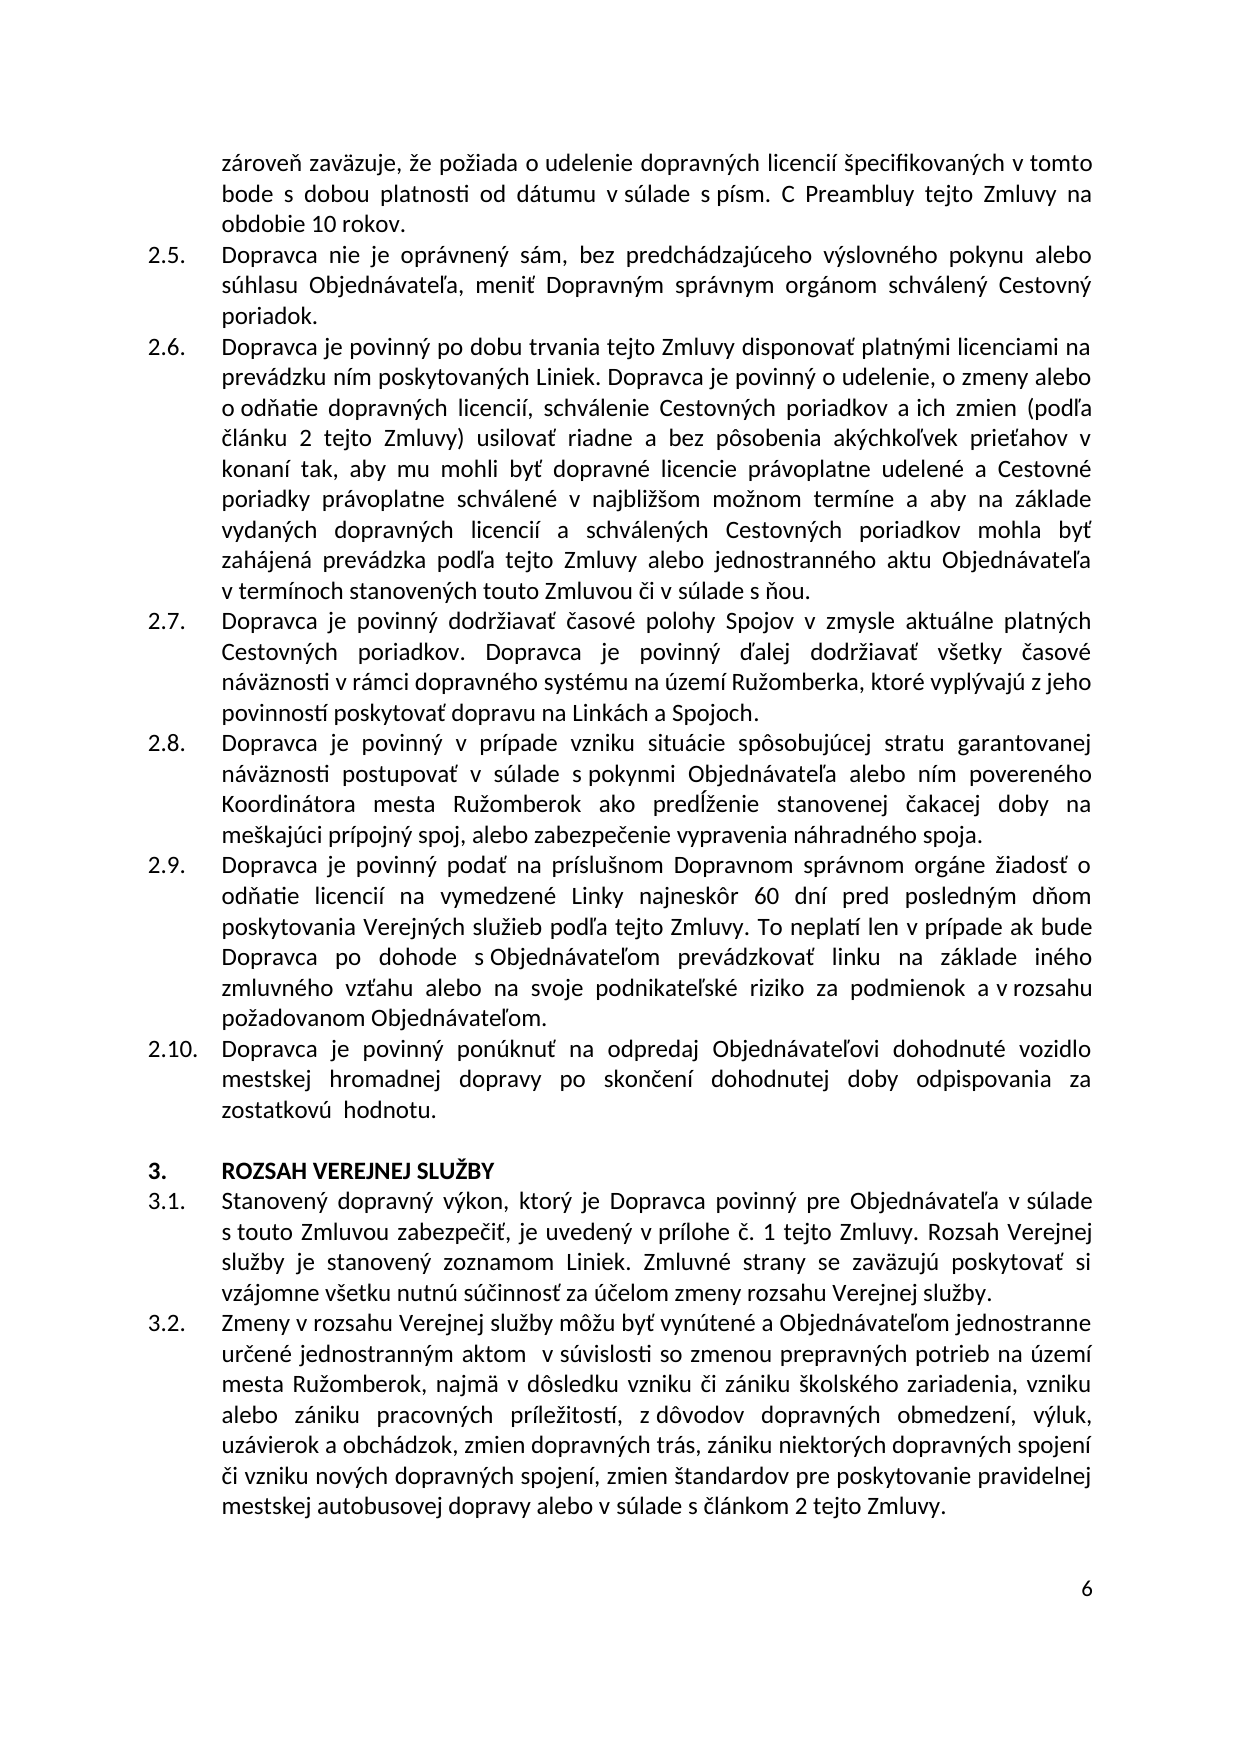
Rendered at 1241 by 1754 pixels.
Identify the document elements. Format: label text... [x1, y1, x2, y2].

list Dopravca je povinný v prípade vzniku situácie spôsobujúcej stratu garantovanej náväznosti postupovať v súlade s pokynmi Objednávateľa alebo ním povereného Koordinátora mesta Ružomberok ako predĺženie stanovenej čakacej doby na meškajúci prípojný spoj, alebo zabezpečenie vypravenia náhradného spoja. [148, 727, 1093, 849]
list Dopravca je povinný po dobu trvania tejto Zmluvy disponovať platnými licenciami na prevádzku ním poskytovaných Liniek. Dopravca je povinný o udelenie, o zmeny alebo o odňatie dopravných licencií, schválenie Cestovných poriadkov a ich zmien (podľa článku 2 tejto Zmluvy) usilovať riadne a bez pôsobenia akýchkoľvek prieťahov v konaní tak, aby mu mohli byť dopravné licencie právoplatne udelené a Cestovné poriadky právoplatne schválené v najbližšom možnom termíne a aby na základe vydaných dopravných licencií a schválených Cestovných poriadkov mohla byť zahájená prevádzka podľa tejto Zmluvy alebo jednostranného aktu Objednávateľa v termínoch stanovených touto Zmluvou či v súlade s ňou. [148, 331, 1093, 605]
list Zmeny v rozsahu Verejnej služby môžu byť vynútené a Objednávateľom jednostranne určené jednostranným aktom v súvislosti so zmenou prepravných potrieb na území mesta Ružomberok, najmä v dôsledku vzniku či zániku školského zariadenia, vzniku alebo zániku pracovných príležitostí, z dôvodov dopravných obmedzení, výluk, uzávierok a obchádzok, zmien dopravných trás, zániku niektorých dopravných spojení či vzniku nových dopravných spojení, zmien štandardov pre poskytovanie pravidelnej mestskej autobusovej dopravy alebo v súlade s článkom 2 tejto Zmluvy. [148, 1307, 1093, 1521]
list Dopravca je povinný dodržiavať časové polohy Spojov v zmysle aktuálne platných Cestovných poriadkov. Dopravca je povinný ďalej dodržiavať všetky časové náväznosti v rámci dopravného systému na území Ružomberka, ktoré vyplývajú z jeho povinností poskytovať dopravu na Linkách a Spojoch. [148, 605, 1093, 727]
list Dopravca je povinný ponúknuť na odpredaj Objednávateľovi dohodnuté vozidlo mestskej hromadnej dopravy po skončení dohodnutej doby odpispovania za zostatkovú hodnotu. [148, 1033, 1093, 1124]
list Stanovený dopravný výkon, ktorý je Dopravca povinný pre Objednávateľa v súlade s touto Zmluvou zabezpečiť, je uvedený v prílohe č. 1 tejto Zmluvy. Rozsah Verejnej služby je stanovený zoznamom Liniek. Zmluvné strany se zaväzujú poskytovať si vzájomne všetku nutnú súčinnosť za účelom zmeny rozsahu Verejnej služby. [148, 1185, 1093, 1307]
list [148, 148, 1093, 239]
list Dopravca nie je oprávnený sám, bez predchádzajúceho výslovného pokynu alebo súhlasu Objednávateľa, meniť Dopravným správnym orgánom schválený Cestovný poriadok. [148, 239, 1093, 331]
list ROZSAH VEREJNEJ SLUŽBY [148, 1155, 1093, 1185]
list Dopravca je povinný podať na príslušnom Dopravnom správnom orgáne žiadosť o odňatie licencií na vymedzené Linky najneskôr 60 dní pred posledným dňom poskytovania Verejných služieb podľa tejto Zmluvy. To neplatí len v prípade ak bude Dopravca po dohode s Objednávateľom prevádzkovať linku na základe iného zmluvného vzťahu alebo na svoje podnikateľské riziko za podmienok a v rozsahu požadovanom Objednávateľom. [148, 849, 1093, 1033]
